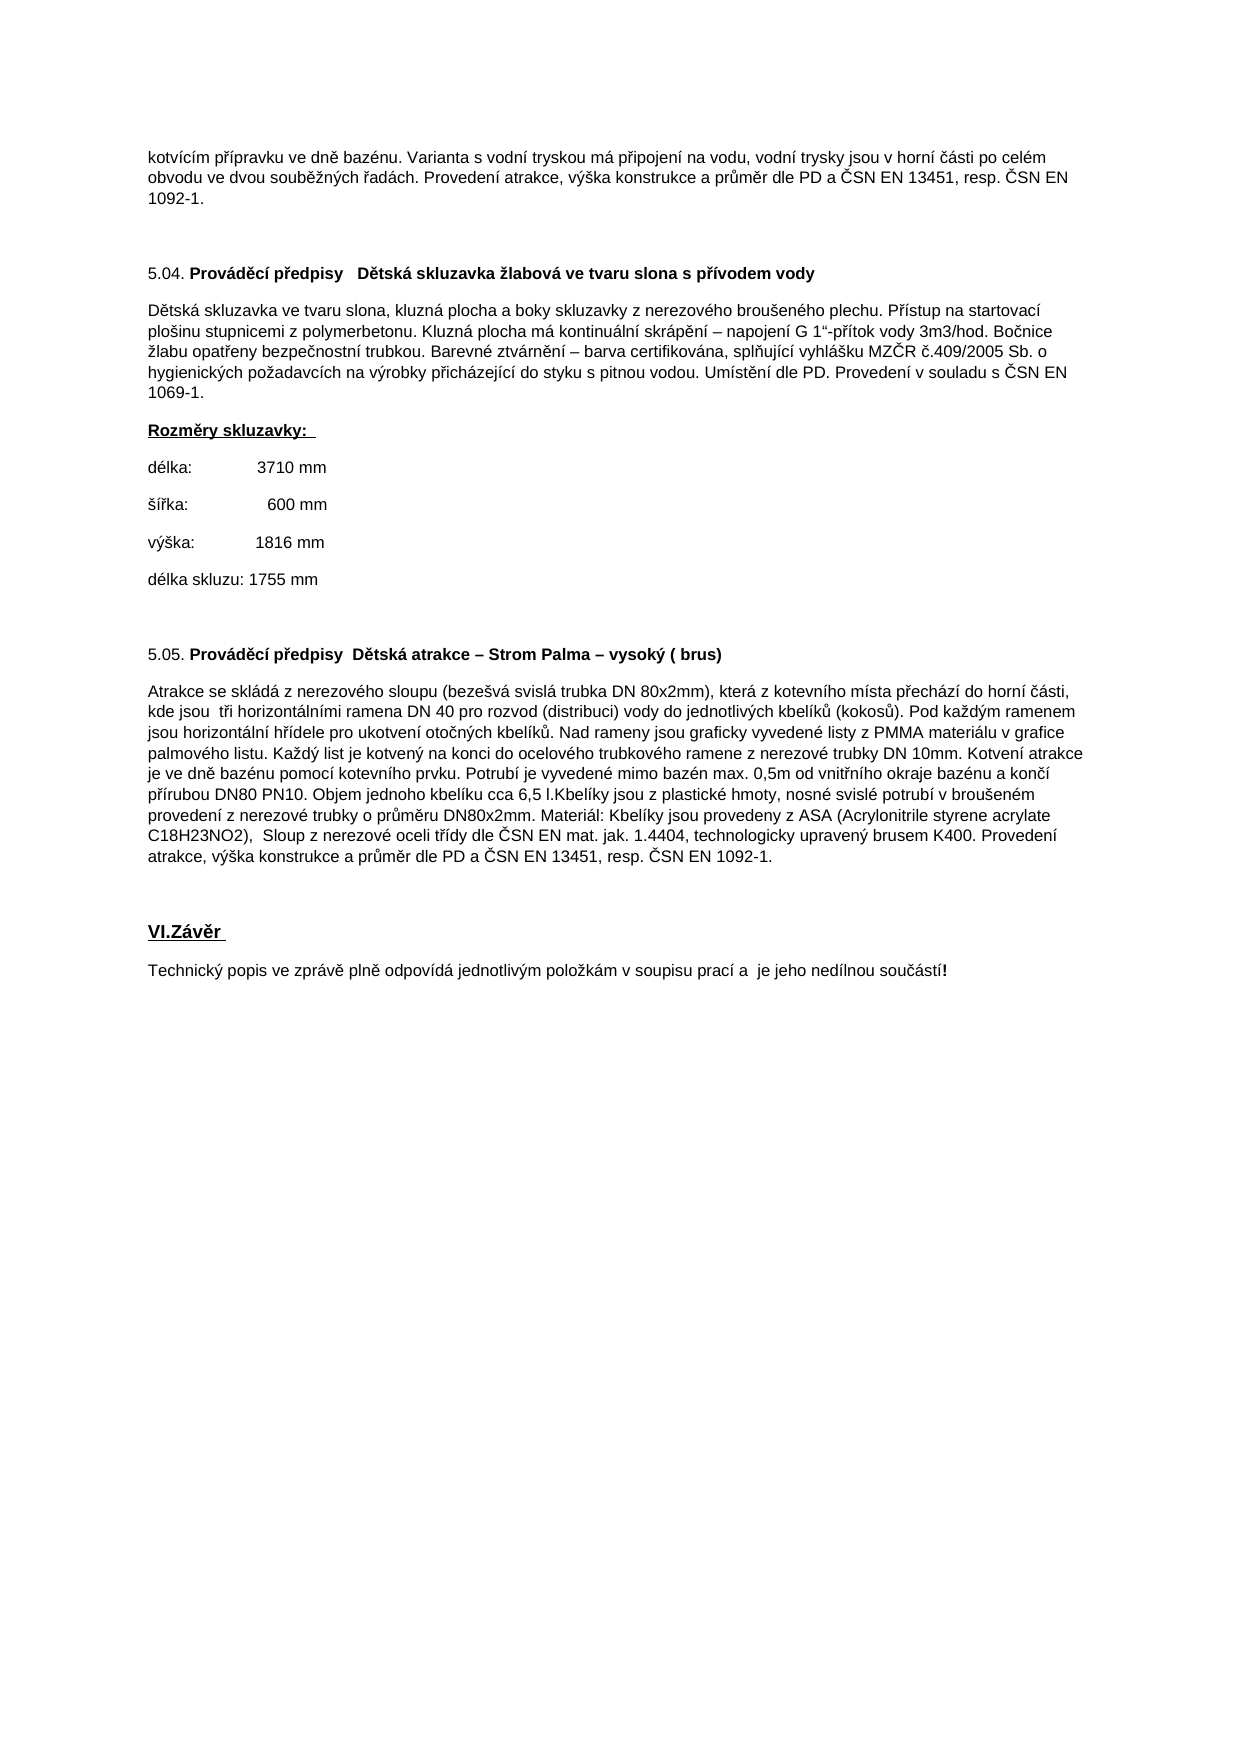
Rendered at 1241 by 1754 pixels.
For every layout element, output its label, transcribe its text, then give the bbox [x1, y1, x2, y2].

text Dětská skluzavka ve tvaru slona, kluzná plocha a boky skluzavky z nerezového broušeného plechu. Přístup na startovací plošinu stupnicemi z polymerbetonu. Kluzná plocha má kontinuální skrápění – napojení G 1“-přítok vody 3m3/hod. Bočnice žlabu opatřeny bezpečnostní trubkou. Barevné ztvárnění – barva certifikována, splňující vyhlášku MZČR č.409/2005 Sb. o hygienických požadavcích na výrobky přicházející do styku s pitnou vodou. Umístění dle PD. Provedení v souladu s ČSN EN 1069-1. [148, 301, 1093, 402]
text VI.Závěr [148, 921, 1093, 943]
text 5.04. Prováděcí předpisy Dětská skluzavka žlabová ve tvaru slona s přívodem vody [148, 263, 1093, 283]
text Technický popis ve zprávě plně odpovídá jednotlivým položkám v soupisu prací a je jeho nedílnou součástí! [148, 961, 1093, 980]
text délka: 3710 mm [148, 458, 1093, 477]
text Rozměry skluzavky: [148, 421, 1093, 440]
text výška: 1816 mm [148, 532, 1093, 552]
text Atrakce se skládá z nerezového sloupu (bezešvá svislá trubka DN 80x2mm), která z kotevního místa přechází do horní části, kde jsou tři horizontálními ramena DN 40 pro rozvod (distribuci) vody do jednotlivých kbelíků (kokosů). Pod každým ramenem jsou horizontální hřídele pro ukotvení otočných kbelíků. Nad rameny jsou graficky vyvedené listy z PMMA materiálu v grafice palmového listu. Každý list je kotvený na konci do ocelového trubkového ramene z nerezové trubky DN 10mm. Kotvení atrakce je ve dně bazénu pomocí kotevního prvku. Potrubí je vyvedené mimo bazén max. 0,5m od vnitřního okraje bazénu a končí přírubou DN80 PN10. Objem jednoho kbelíku cca 6,5 l.Kbelíky jsou z plastické hmoty, nosné svislé potrubí v broušeném provedení z nerezové trubky o průměru DN80x2mm. Materiál: Kbelíky jsou provedeny z ASA (Acrylonitrile styrene acrylate C18H23NO2), Sloup z nerezové oceli třídy dle ČSN EN mat. jak. 1.4404, technologicky upravený brusem K400. Provedení atrakce, výška konstrukce a průměr dle PD a ČSN EN 13451, resp. ČSN EN 1092-1. [148, 682, 1093, 866]
text šířka: 600 mm [148, 495, 1093, 514]
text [148, 148, 1093, 208]
text 5.05. Prováděcí předpisy Dětská atrakce – Strom Palma – vysoký ( brus) [148, 644, 1093, 663]
text délka skluzu: 1755 mm [148, 570, 1093, 589]
